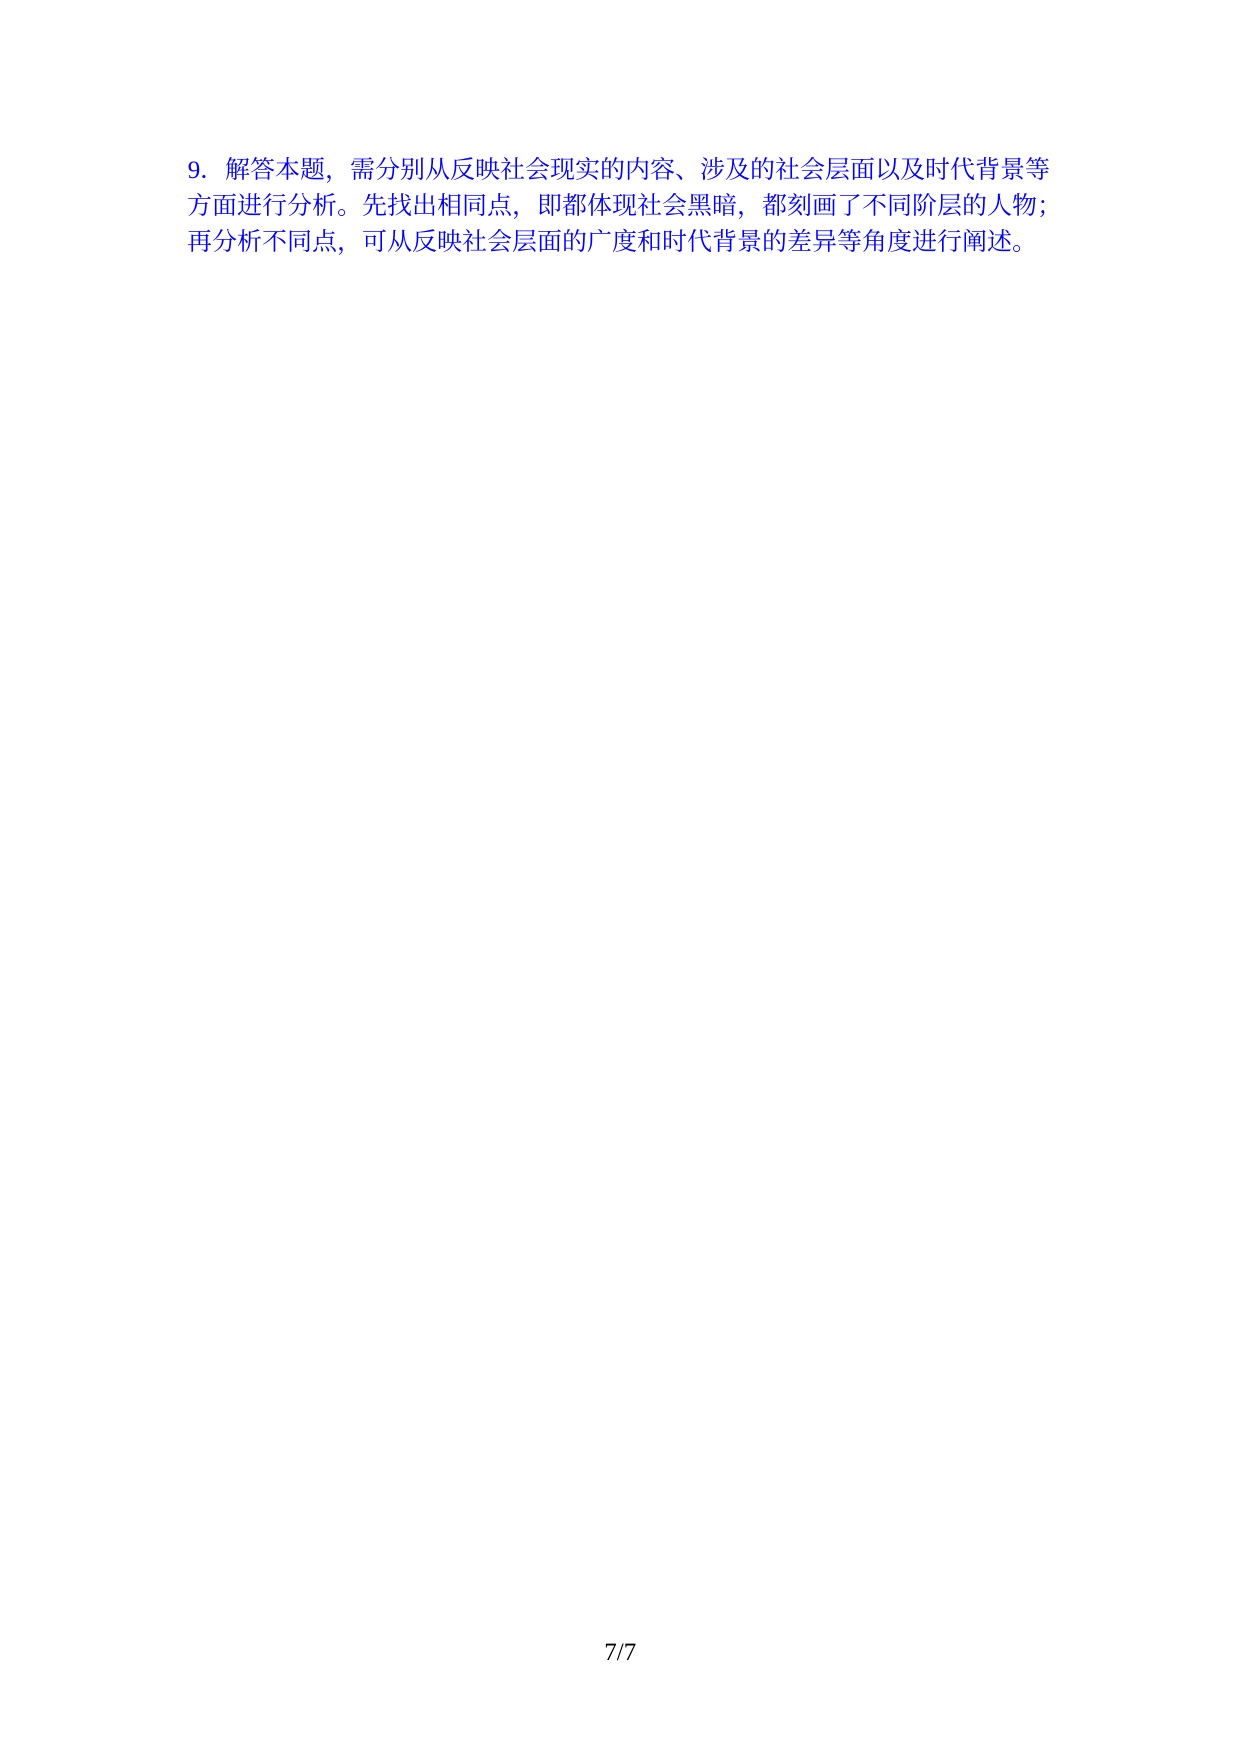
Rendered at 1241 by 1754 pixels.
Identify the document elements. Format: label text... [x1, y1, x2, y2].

text 9．解答本题，需分别从反映社会现实的内容、涉及的社会层面以及时代背景等方面进行分析。先找出相同点，即都体现社会黑暗，都刻画了不同阶层的人物；再分析不同点，可从反映社会层面的广度和时代背景的差异等角度进行阐述。 [188, 150, 1052, 258]
